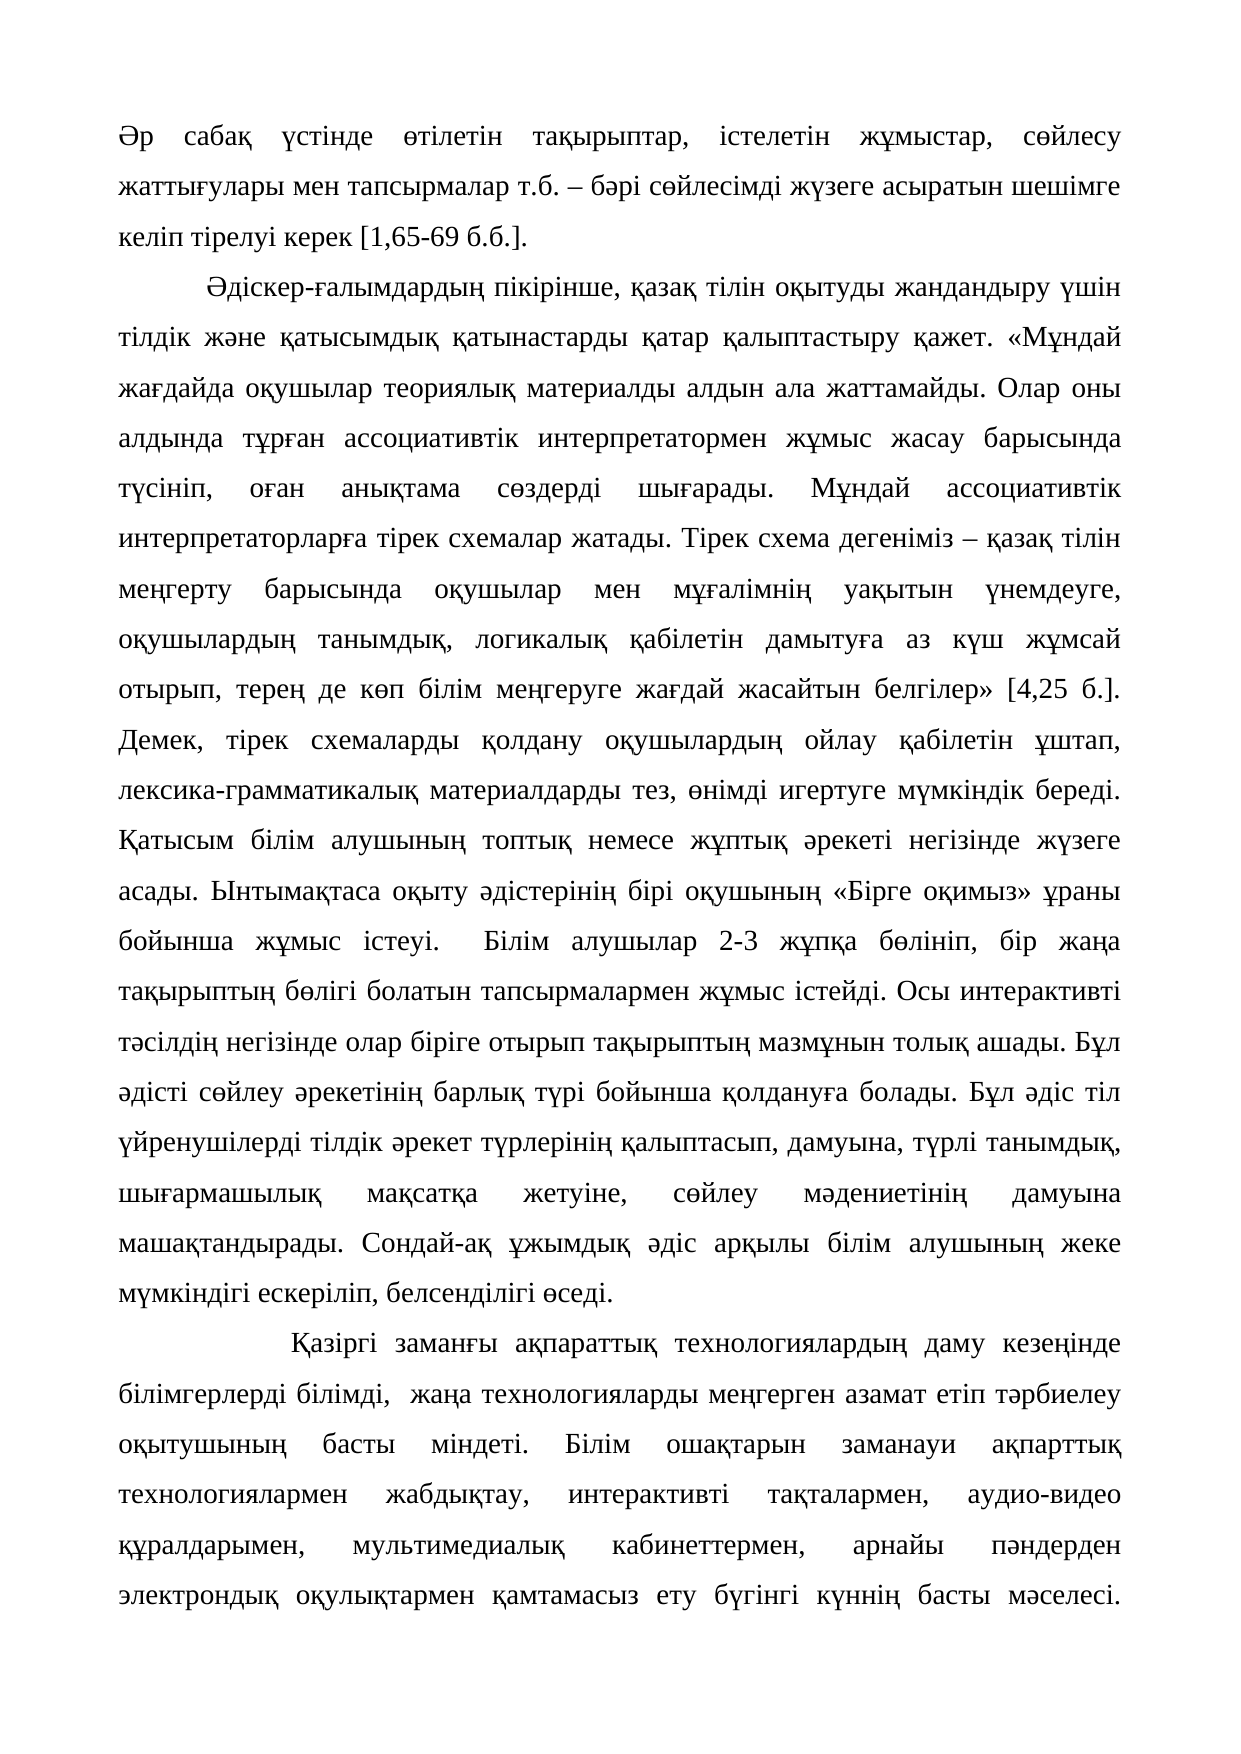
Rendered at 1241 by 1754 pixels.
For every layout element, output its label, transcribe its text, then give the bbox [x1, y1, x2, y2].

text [118, 118, 1122, 252]
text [118, 1326, 1122, 1611]
text Әдіскер-ғалымдардың пікірінше, қазақ тілін оқытуды жандандыру үшін тілдік және қатысымдық қатынастарды қатар қалыптастыру қажет. «Мұндай жағдайда оқушылар теориялық материалды алдын ала жаттамайды. Олар оны алдында тұрған ассоциативтік интерпретатормен жұмыс жасау барысында түсініп, оған анықтама сөздерді шығарады. Мұндай ассоциативтік интерпретаторларға тірек схемалар жатады. Тірек схема дегеніміз – қазақ тілін меңгерту барысында оқушылар мен мұғалімнің уақытын үнемдеуге, оқушылардың танымдық, логикалық қабілетін дамытуға аз күш жұмсай отырып, терең де көп білім меңгеруге жағдай жасайтын белгілер» [4,25 б.]. Демек, тірек схемаларды қолдану оқушылардың ойлау қабілетін ұштап, лексика-грамматикалық материалдарды тез, өнімді игертуге мүмкіндік береді. Қатысым білім алушының топтық немесе жұптық әрекеті негізінде жүзеге асады. Ынтымақтаса оқыту әдістерінің бірі оқушының «Бірге оқимыз» ұраны бойынша жұмыс істеуі. Білім алушылар 2-3 жұпқа бөлініп, бір жаңа тақырыптың бөлігі болатын тапсырмалармен жұмыс істейді. Осы интерактивті тәсілдің негізінде олар біріге отырып тақырыптың мазмұнын толық ашады. Бұл әдісті сөйлеу әрекетінің барлық түрі бойынша қолдануға болады. Бұл әдіс тіл үйренушілерді тілдік әрекет түрлерінің қалыптасып, дамуына, түрлі танымдық, шығармашылық мақсатқа жетуіне, сөйлеу мәдениетінің дамуына машақтандырады. Сондай-ақ ұжымдық әдіс арқылы білім алушының жеке мүмкіндігі ескеріліп, белсенділігі өседі. [118, 269, 1122, 1309]
